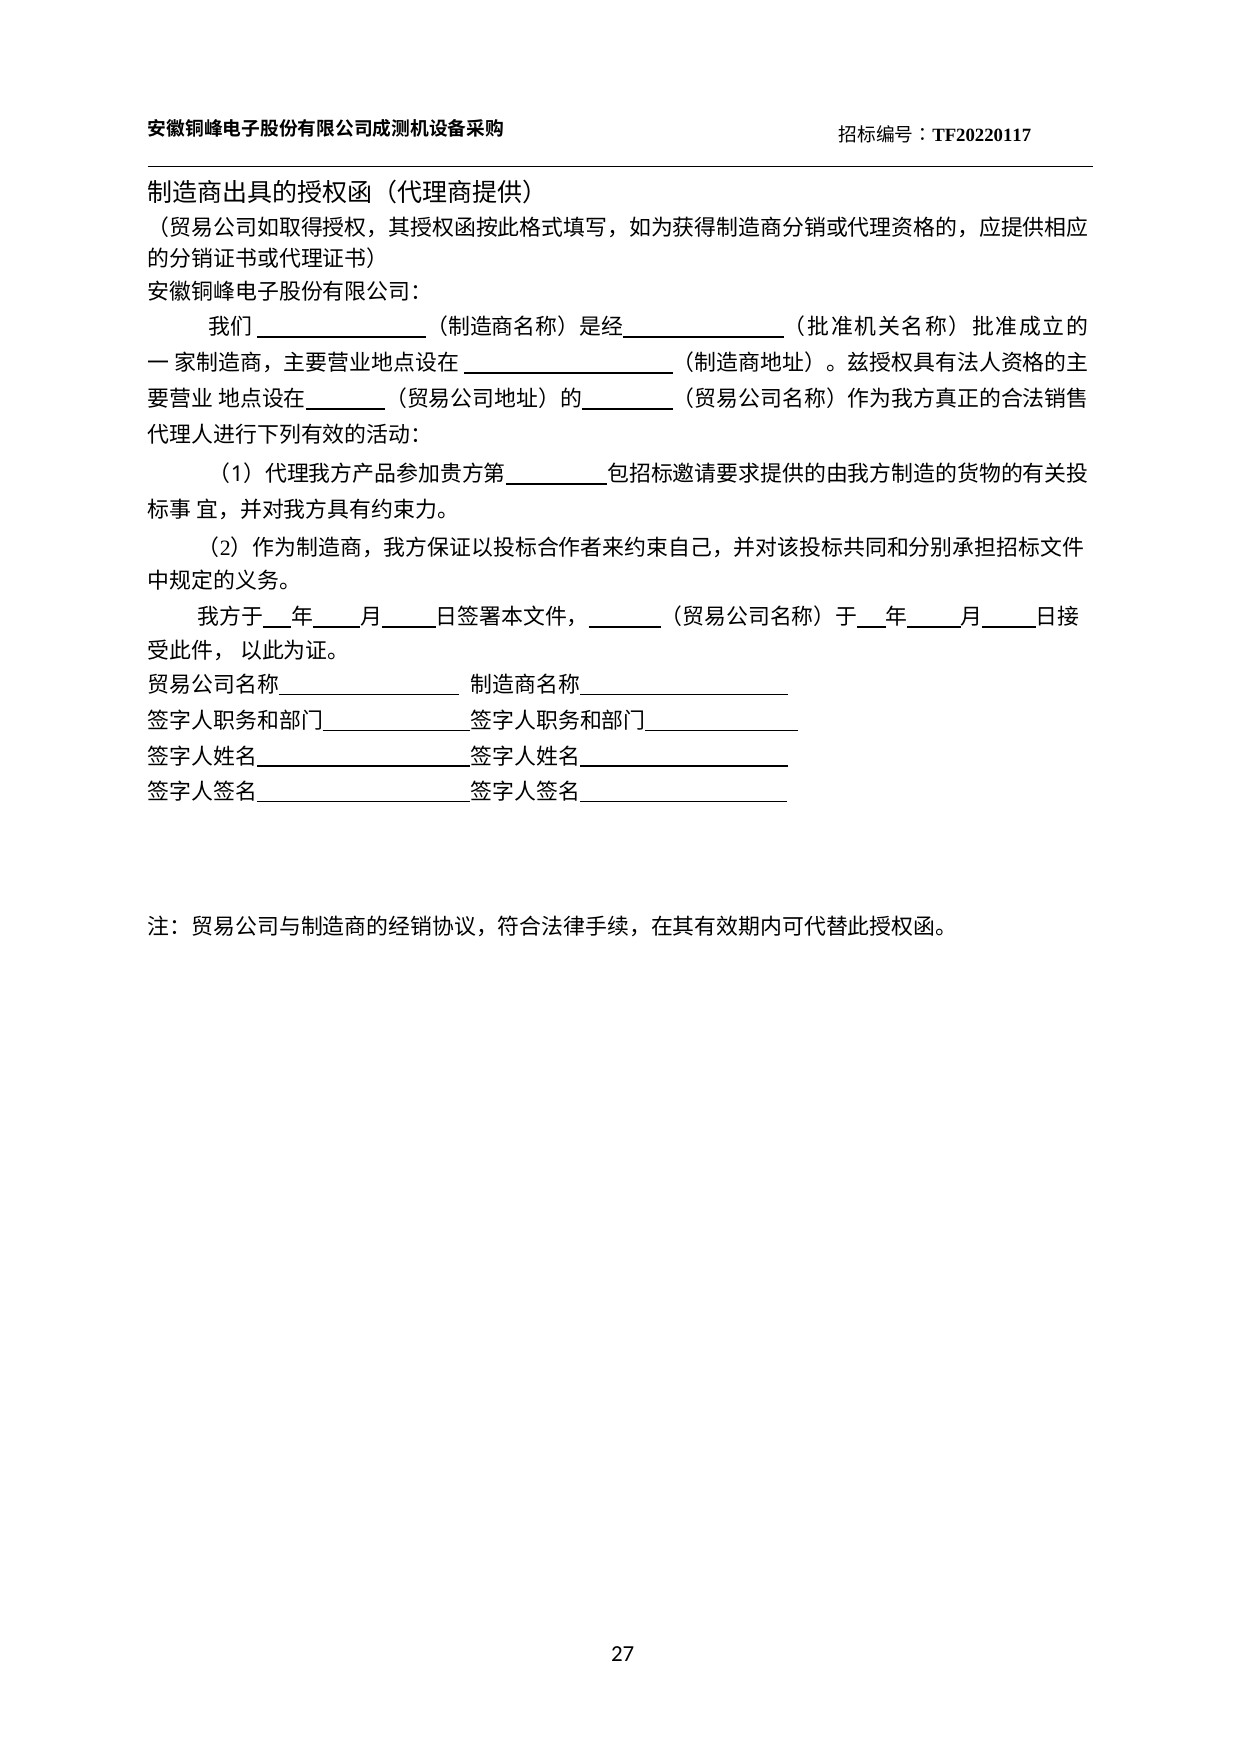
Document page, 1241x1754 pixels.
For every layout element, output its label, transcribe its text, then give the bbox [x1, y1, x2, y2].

text （1）代理我方产品参加贵方第 包招标邀请要求提供的由我方制造的货物的有关投标事 宜，并对我方具有约束力。 [148, 456, 1089, 524]
text 我们 （制造商名称）是经 （批准机关名称）批准成立的一 家制造商，主要营业地点设在 （制造商地址）。兹授权具有法人资格的主要营业 地点设在 （贸易公司地址）的 （贸易公司名称）作为我方真正的合法销售 代理人进行下列有效的活动： [148, 309, 1089, 448]
text 安徽铜峰电子股份有限公司： [148, 274, 1088, 305]
text 贸易公司名称 制造商名称 签字人职务和部门 签字人职务和部门 签字人姓名 签字人姓名 签字人签名 签字人签名 [148, 667, 798, 806]
text （2）作为制造商，我方保证以投标合作者来约束自己，并对该投标共同和分别承担招标文件 中规定的义务。 [148, 530, 1088, 595]
text 注：贸易公司与制造商的经销协议，符合法律手续，在其有效期内可代替此授权函。 [148, 909, 1088, 940]
text 我方于 年 月 日签署本文件， （贸易公司名称）于 年 月 日接受此件， 以此为证。 [148, 599, 1088, 664]
subtitle 制造商出具的授权函（代理商提供） [148, 173, 1088, 209]
text （贸易公司如取得授权，其授权函按此格式填写，如为获得制造商分销或代理资格的，应提供相应 的分销证书或代理证书） [148, 209, 1088, 273]
